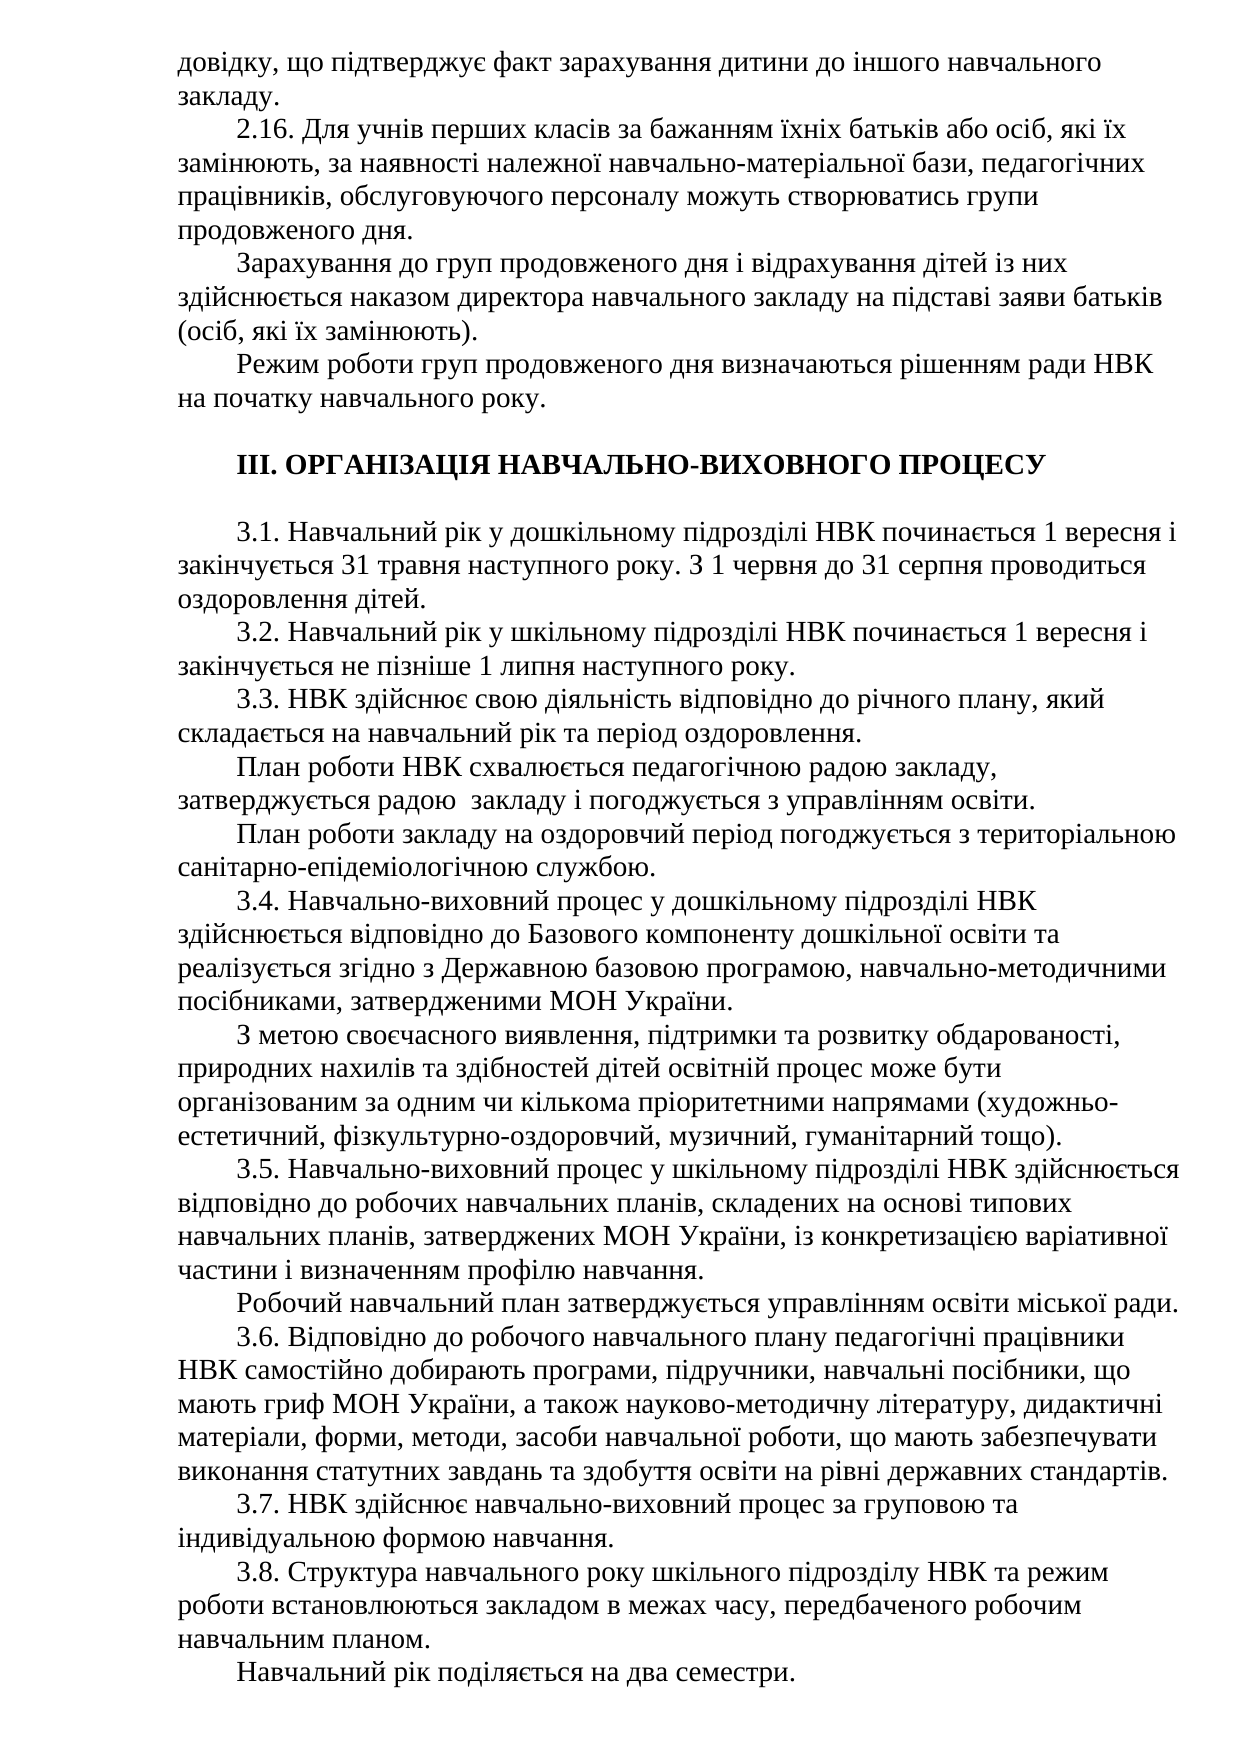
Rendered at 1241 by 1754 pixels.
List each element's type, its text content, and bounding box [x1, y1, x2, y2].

text Зарахування до груп продовженого дня і відрахування дітей із них здійснюється наказом директора навчального закладу на підставі заяви батьків (осіб, які їх замінюють). [177, 246, 1181, 346]
text План роботи закладу на оздоровчий період погоджується з територіальною санітарно-епідеміологічною службою. [177, 816, 1181, 883]
text 3.5. Навчально-виховний процес у шкільному підрозділі НВК здійснюється відповідно до робочих навчальних планів, складених на основі типових навчальних планів, затверджених МОН України, із конкретизацією варіативної частини і визначенням профілю навчання. [177, 1151, 1181, 1285]
text Режим роботи груп продовженого дня визначаються рішенням ради НВК на початку навчального року. [177, 346, 1181, 413]
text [177, 44, 1181, 111]
text 3.3. НВК здійснює свою діяльність відповідно до річного плану, який складається на навчальний рік та період оздоровлення. [177, 682, 1181, 749]
text 3.6. Відповідно до робочого навчального плану педагогічні працівники НВК самостійно добирають програми, підручники, навчальні посібники, що мають гриф МОН України, а також науково-методичну літературу, дидактичні матеріали, форми, методи, засоби навчальної роботи, що мають забезпечувати виконання статутних завдань та здобуття освіти на рівні державних стандартів. [177, 1319, 1181, 1487]
text План роботи НВК схвалюється педагогічною радою закладу, затверджується радою закладу і погоджується з управлінням освіти. [177, 749, 1181, 816]
text 3.8. Структура навчального року шкільного підрозділу НВК та режим роботи встановлюються закладом в межах часу, передбаченого робочим навчальним планом. [177, 1554, 1181, 1654]
text 3.7. НВК здійснює навчально-виховний процес за груповою та індивідуальною формою навчання. [177, 1487, 1181, 1554]
text 2.16. Для учнів перших класів за бажанням їхніх батьків або осіб, які їх замінюють, за наявності належної навчально-матеріальної бази, педагогічних працівників, обслуговуючого персоналу можуть створюватись групи продовженого дня. [177, 111, 1181, 246]
text IІI. ОРГАНІЗАЦІЯ НАВЧАЛЬНО-ВИХОВНОГО ПРОЦЕСУ [177, 447, 1181, 480]
text Навчальний рік поділяється на два семестри. [177, 1654, 1181, 1688]
text Робочий навчальний план затверджується управлінням освіти міської ради. [177, 1285, 1181, 1319]
text 3.4. Навчально-виховний процес у дошкільному підрозділі НВК здійснюється відповідно до Базового компоненту дошкільної освіти та реалізується згідно з Державною базовою програмою, навчально-методичними посібниками, затвердженими МОН України. [177, 883, 1181, 1017]
text 3.2. Навчальний рік у шкільному підрозділі НВК починається 1 вересня і закінчується не пізніше 1 липня наступного року. [177, 614, 1181, 682]
text 3.1. Навчальний рік у дошкільному підрозділі НВК починається 1 вересня і закінчується 31 травня наступного року. З 1 червня до 31 серпня проводиться оздоровлення дітей. [177, 514, 1181, 614]
text З метою своєчасного виявлення, підтримки та розвитку обдарованості, природних нахилів та здібностей дітей освітній процес може бути організованим за одним чи кількома пріоритетними напрямами (художньо-естетичний, фізкультурно-оздоровчий, музичний, гуманітарний тощо). [177, 1017, 1181, 1151]
